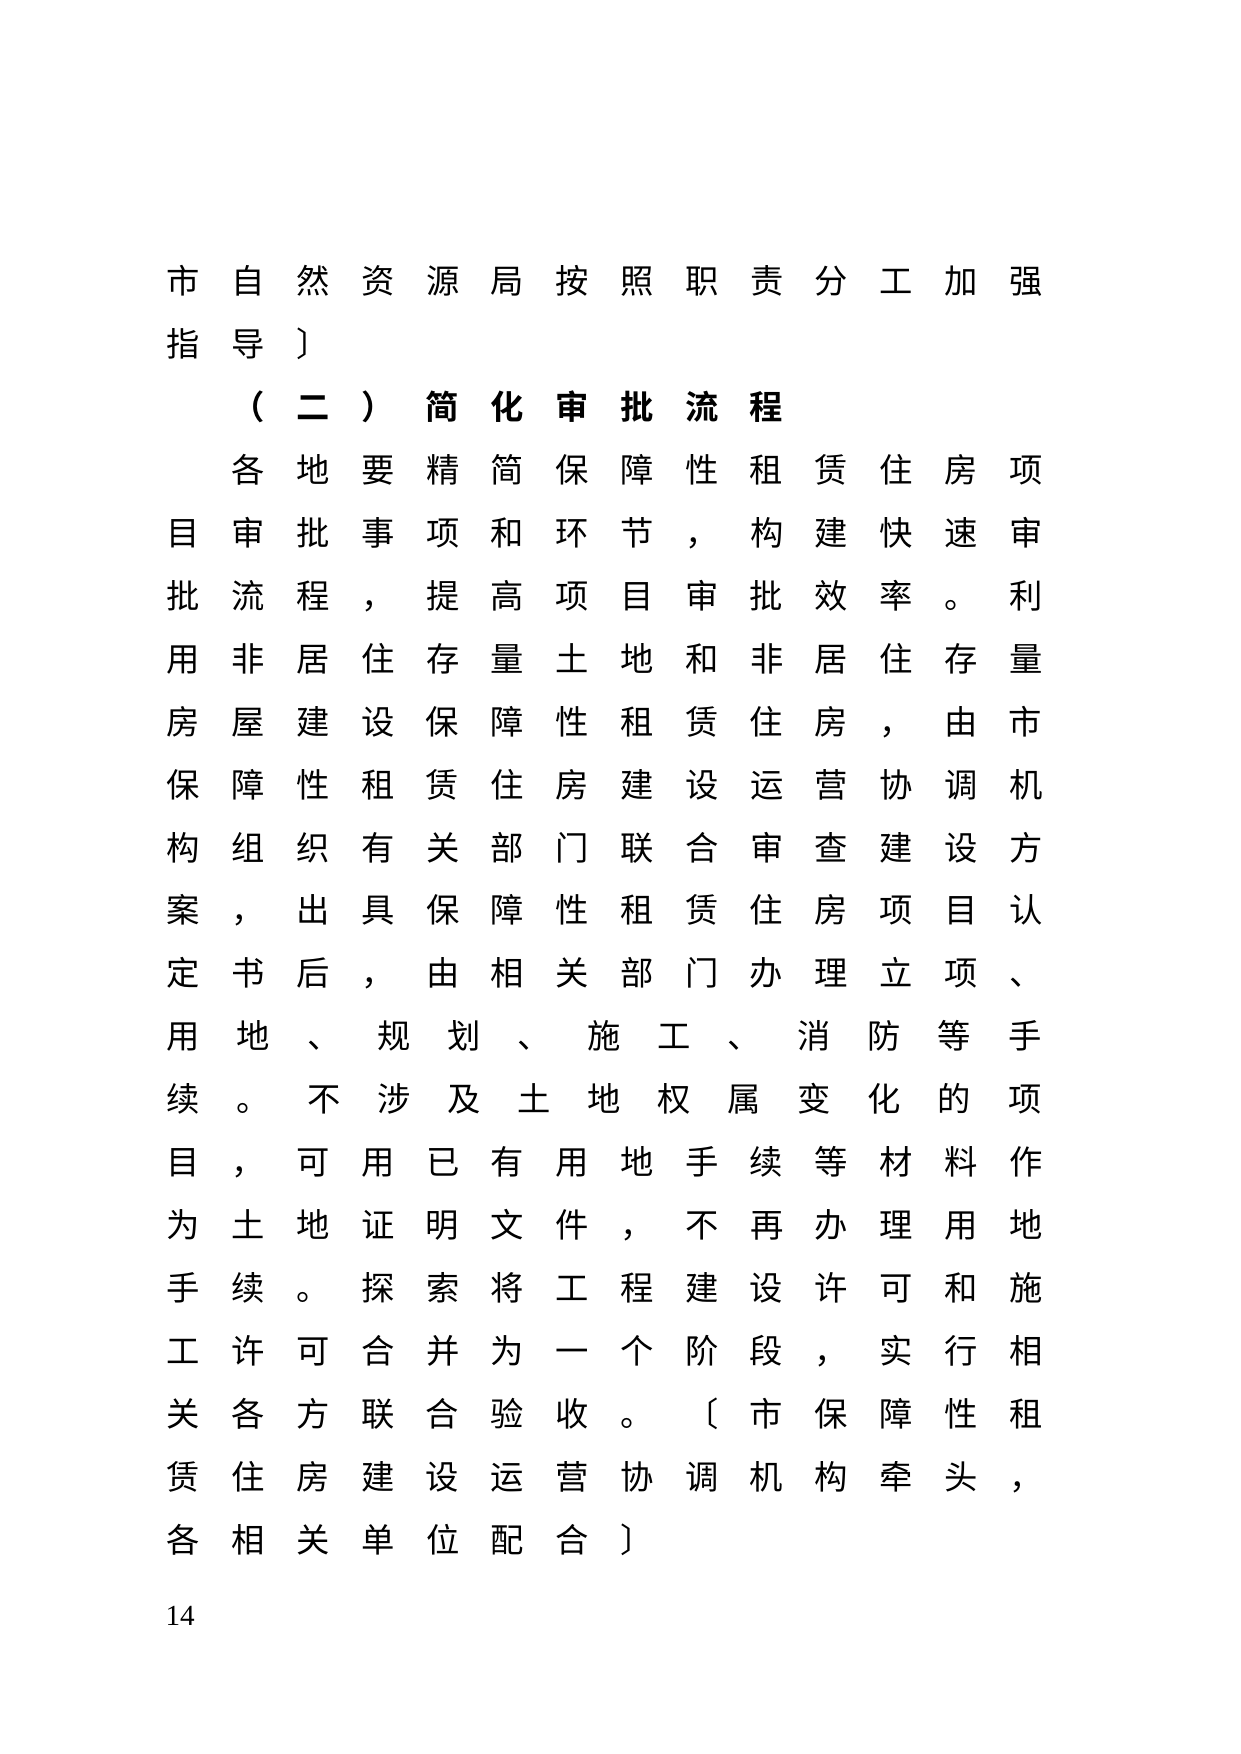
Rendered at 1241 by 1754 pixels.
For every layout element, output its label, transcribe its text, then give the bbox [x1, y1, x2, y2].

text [167, 248, 1074, 373]
text 各地要精简保障性租赁住房项目审批事项和环节，构建快速审批流程，提高项目审批效率。利用非居住存量土地和非居住存量房屋建设保障性租赁住房，由市保障性租赁住房建设运营协调机构组织有关部门联合审查建设方案，出具保障性租赁住房项目认定书后，由相关部门办理立项、用地、规划、施工、消防等手续。不涉及土地权属变化的项目，可用已有用地手续等材料作为土地证明文件，不再办理用地手续。探索将工程建设许可和施工许可合并为一个阶段，实行相关各方联合验收。〔市保障性租赁住房建设运营协调机构牵头，各相关单位配合〕 [167, 436, 1074, 1569]
text （二）简化审批流程 [167, 373, 1074, 436]
